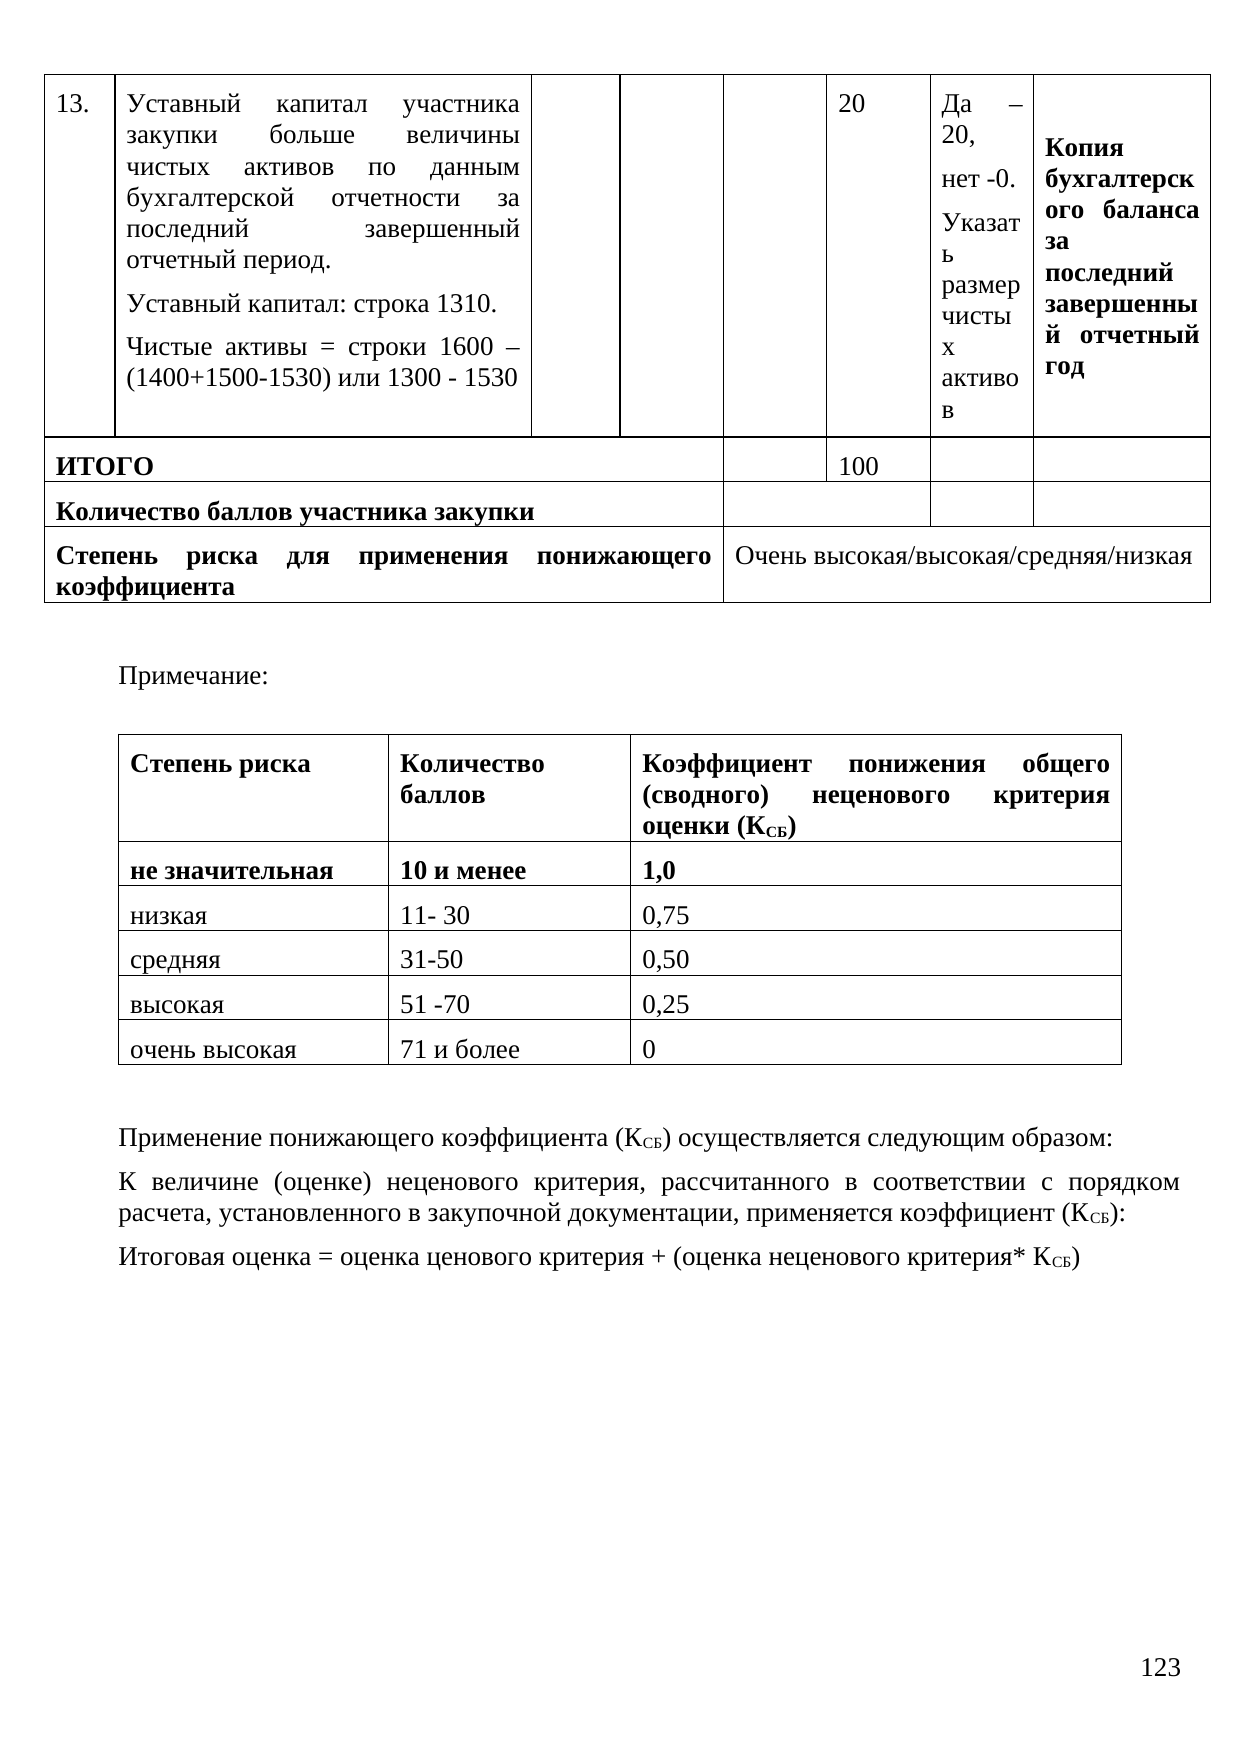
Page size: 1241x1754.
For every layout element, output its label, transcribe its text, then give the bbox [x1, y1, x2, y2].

table_cell 20 [827, 75, 930, 436]
table_cell 100 [827, 438, 930, 481]
table_cell Уставный капитал участника закупки больше величины чистых активов по данным бухгалтерской отчетности за последний завершенный отчетный период. Уставный капитал: строка 1310. Чистые активы = строки 1600 – (1400+1500-1530) или 1300 - 1530 [116, 75, 531, 436]
table_cell 1,0 [631, 842, 1121, 885]
table_cell 0,50 [631, 931, 1121, 974]
table_cell высокая [119, 976, 388, 1019]
text Примечание: [118, 659, 1181, 690]
table_cell низкая [119, 886, 388, 930]
table_cell [724, 482, 827, 526]
table_cell [931, 482, 1033, 526]
table_cell ИТОГО [45, 438, 723, 481]
table_cell 0 [631, 1020, 1121, 1064]
table_cell 71 и более [389, 1020, 630, 1064]
table_header Количество баллов [389, 735, 630, 841]
table_cell [827, 482, 930, 526]
text К величине (оценке) неценового критерия, рассчитанного в соответствии с порядком расчета, установленного в закупочной документации, применяется коэффициент (КСБ): [118, 1165, 1181, 1227]
table_cell Степень риска для применения понижающего коэффициента [45, 527, 723, 602]
table_cell [621, 75, 723, 436]
table_cell 0,25 [631, 976, 1121, 1019]
text Применение понижающего коэффициента (КСБ) осуществляется следующим образом: [118, 1121, 1181, 1152]
table_cell [1034, 438, 1210, 481]
table_header Коэффициент понижения общего (сводного) неценового критерия оценки (КСБ) [631, 735, 1121, 841]
text Итоговая оценка = оценка ценового критерия + (оценка неценового критерия* КСБ) [118, 1239, 1181, 1271]
table_cell 31-50 [389, 931, 630, 974]
table_cell [532, 75, 619, 436]
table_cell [1034, 75, 1210, 436]
table_cell средняя [119, 931, 388, 974]
table_cell Количество баллов участника закупки [45, 482, 723, 526]
table_cell 51 -70 [389, 976, 630, 1019]
table_cell 11- 30 [389, 886, 630, 930]
table_cell очень высокая [119, 1020, 388, 1064]
table_header Степень риска [119, 735, 388, 841]
table_cell Очень высокая/высокая/средняя/низкая [724, 527, 1210, 602]
table_cell 13. [45, 75, 114, 436]
table_cell [724, 438, 826, 481]
table_cell [1034, 482, 1210, 526]
table_cell Да – 20, нет -0. Указать размер чистых активов [931, 75, 1033, 436]
table_cell 10 и менее [389, 842, 630, 885]
table_cell [724, 75, 826, 436]
table_cell [931, 438, 1033, 481]
table_cell 0,75 [631, 886, 1121, 930]
table_cell не значительная [119, 842, 388, 885]
